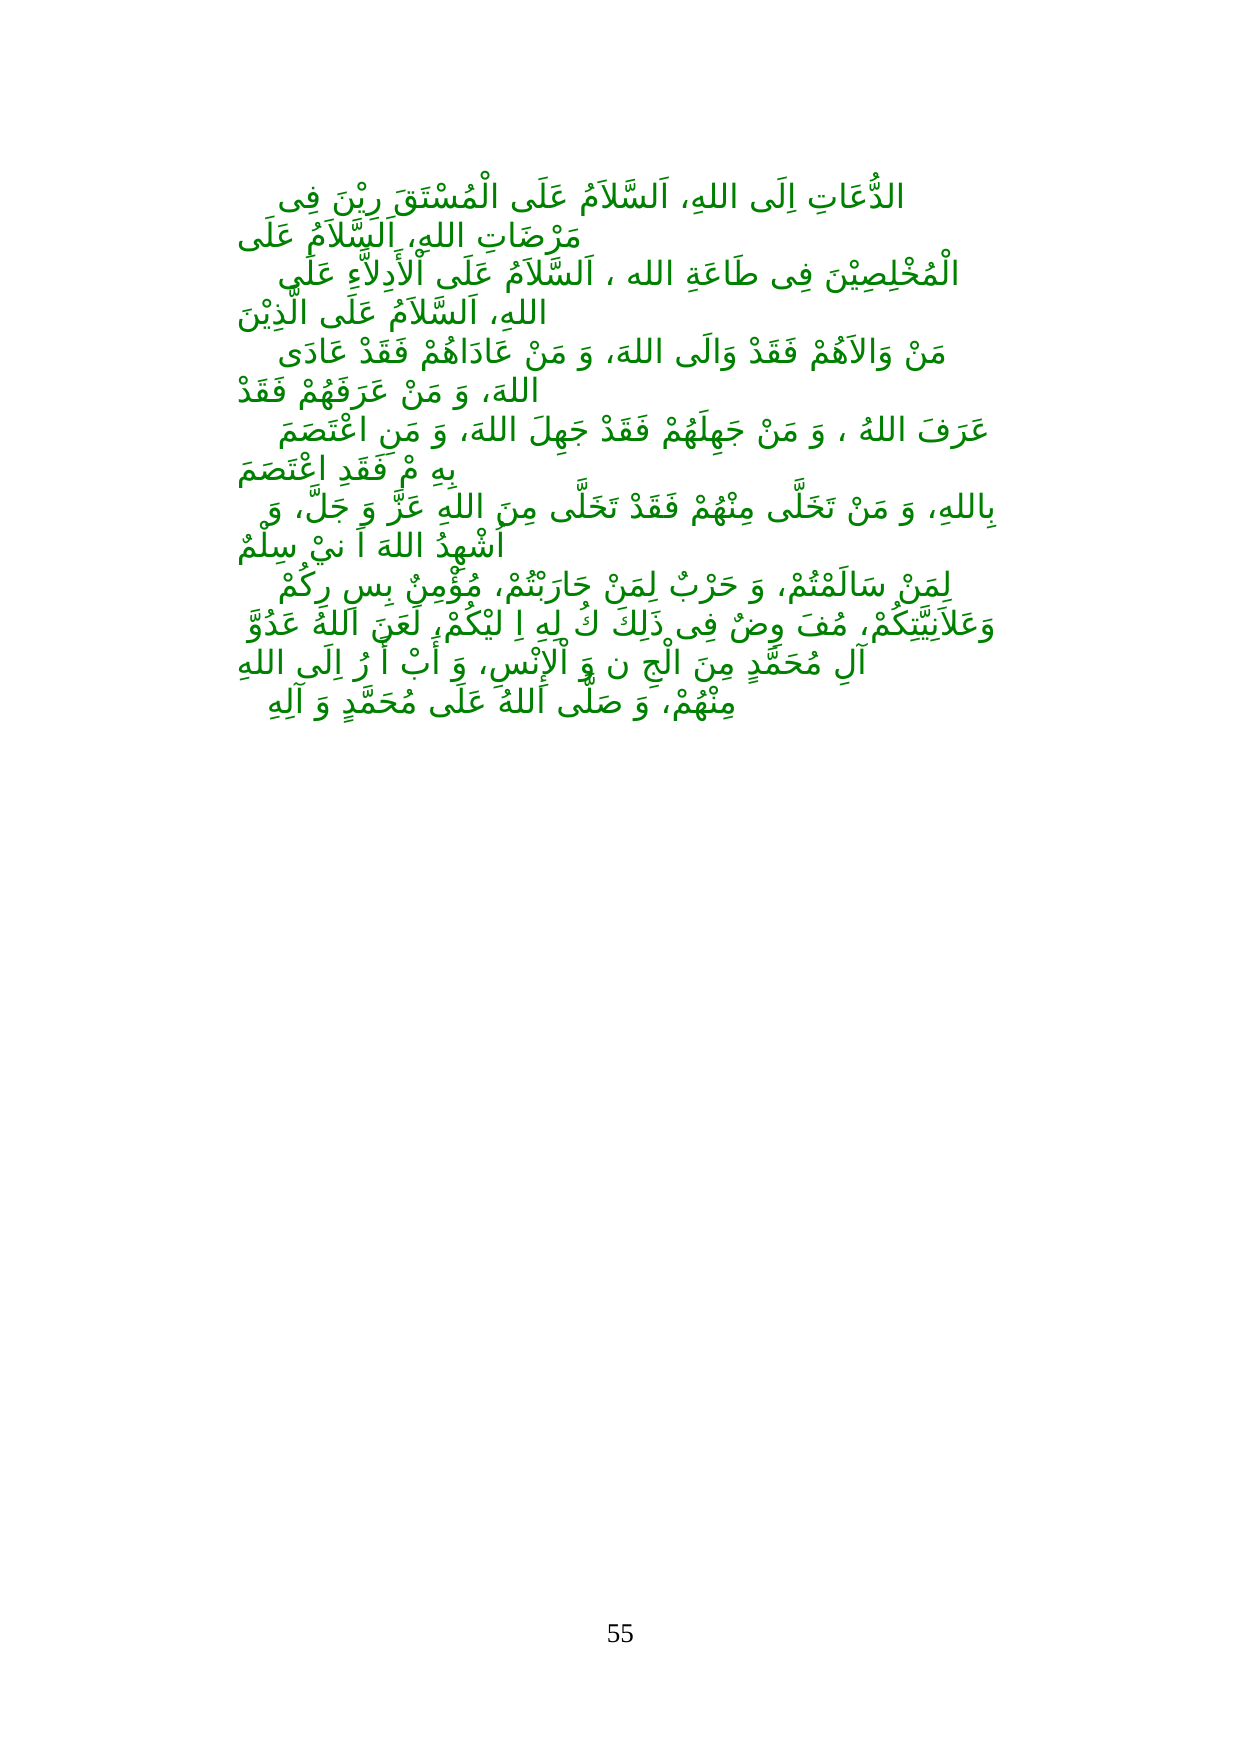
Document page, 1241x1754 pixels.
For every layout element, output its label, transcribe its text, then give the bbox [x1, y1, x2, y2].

text الْمُخْلِصِيْنَ فِى طَاعَةِ الله ، اَلسَّلاَمُ عَلَى اْلأَدِلاَّءِ عَلَى اللهِ، اَلسَّلاَمُ عَلَى الَّذِيْنَ [236, 255, 1004, 333]
text بِاللهِ، وَ مَنْ تَخَلَّى مِنْهُمْ فَقَدْ تَخَلَّى مِنَ اللهِ عَزَّ وَ جَلَّ، وَ اُشْهِدُ اللهَ اَ نيْ سِلْمٌ [236, 488, 1004, 566]
text مِنْهُمْ، وَ صَلَّى اللهُ عَلَى مُحَمَّدٍ وَ آلِهِ [236, 682, 1004, 721]
text لِمَنْ سَالَمْتُمْ، وَ حَرْبٌ لِمَنْ حَارَبْتُمْ، مُؤْمِنٌ بِسِ رِكُمْ وَعَلاَنِيَّتِكُمْ، مُفَ وِضٌ فِى ذَلِكَ كُ لِهِ اِ ليْكُمْ، لَعَنَ اللهُ عَدُوَّ آلِ مُحَمَّدٍ مِنَ الْجِ ن وَ اْلإِنْسِ، وَ أَبْ أَ رُ اِلَى اللهِ [236, 566, 1004, 682]
text مَنْ وَالاَهُمْ فَقَدْ وَالَى اللهَ، وَ مَنْ عَادَاهُمْ فَقَدْ عَادَى اللهَ، وَ مَنْ عَرَفَهُمْ فَقَدْ [236, 333, 1004, 410]
text الدُّعَاتِ اِلَى اللهِ، اَلسَّلاَمُ عَلَى الْمُسْتَقَ رِيْنَ فِى مَرْضَاتِ اللهِ، اَلسَّلاَمُ عَلَى [236, 177, 1004, 255]
text عَرَفَ اللهُ ، وَ مَنْ جَهِلَهُمْ فَقَدْ جَهِلَ اللهَ، وَ مَنِ اعْتَصَمَ بِهِ مْ فَقَدِ اعْتَصَمَ [236, 410, 1004, 488]
